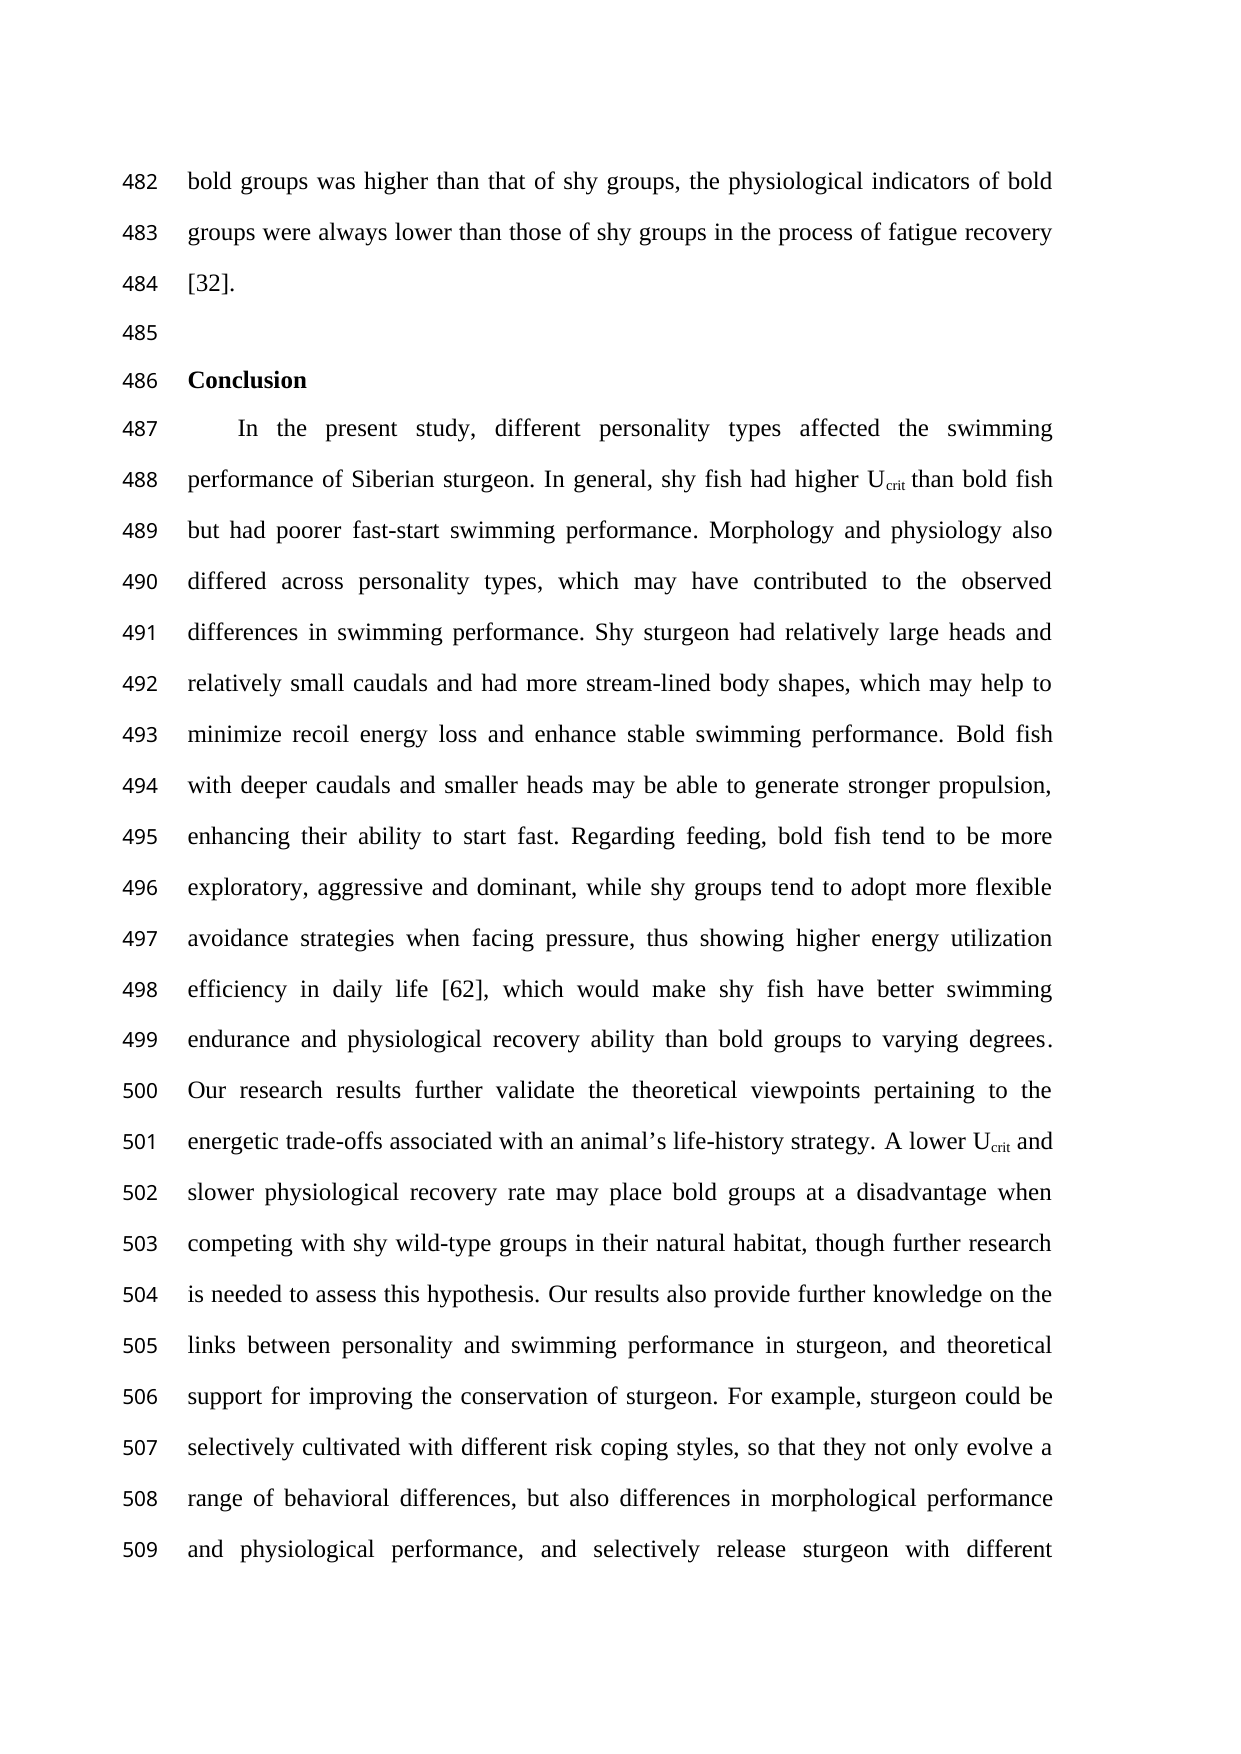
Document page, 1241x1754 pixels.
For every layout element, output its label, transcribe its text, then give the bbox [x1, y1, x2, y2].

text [187, 164, 1053, 300]
text Conclusion [187, 362, 1053, 396]
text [187, 411, 1053, 1565]
